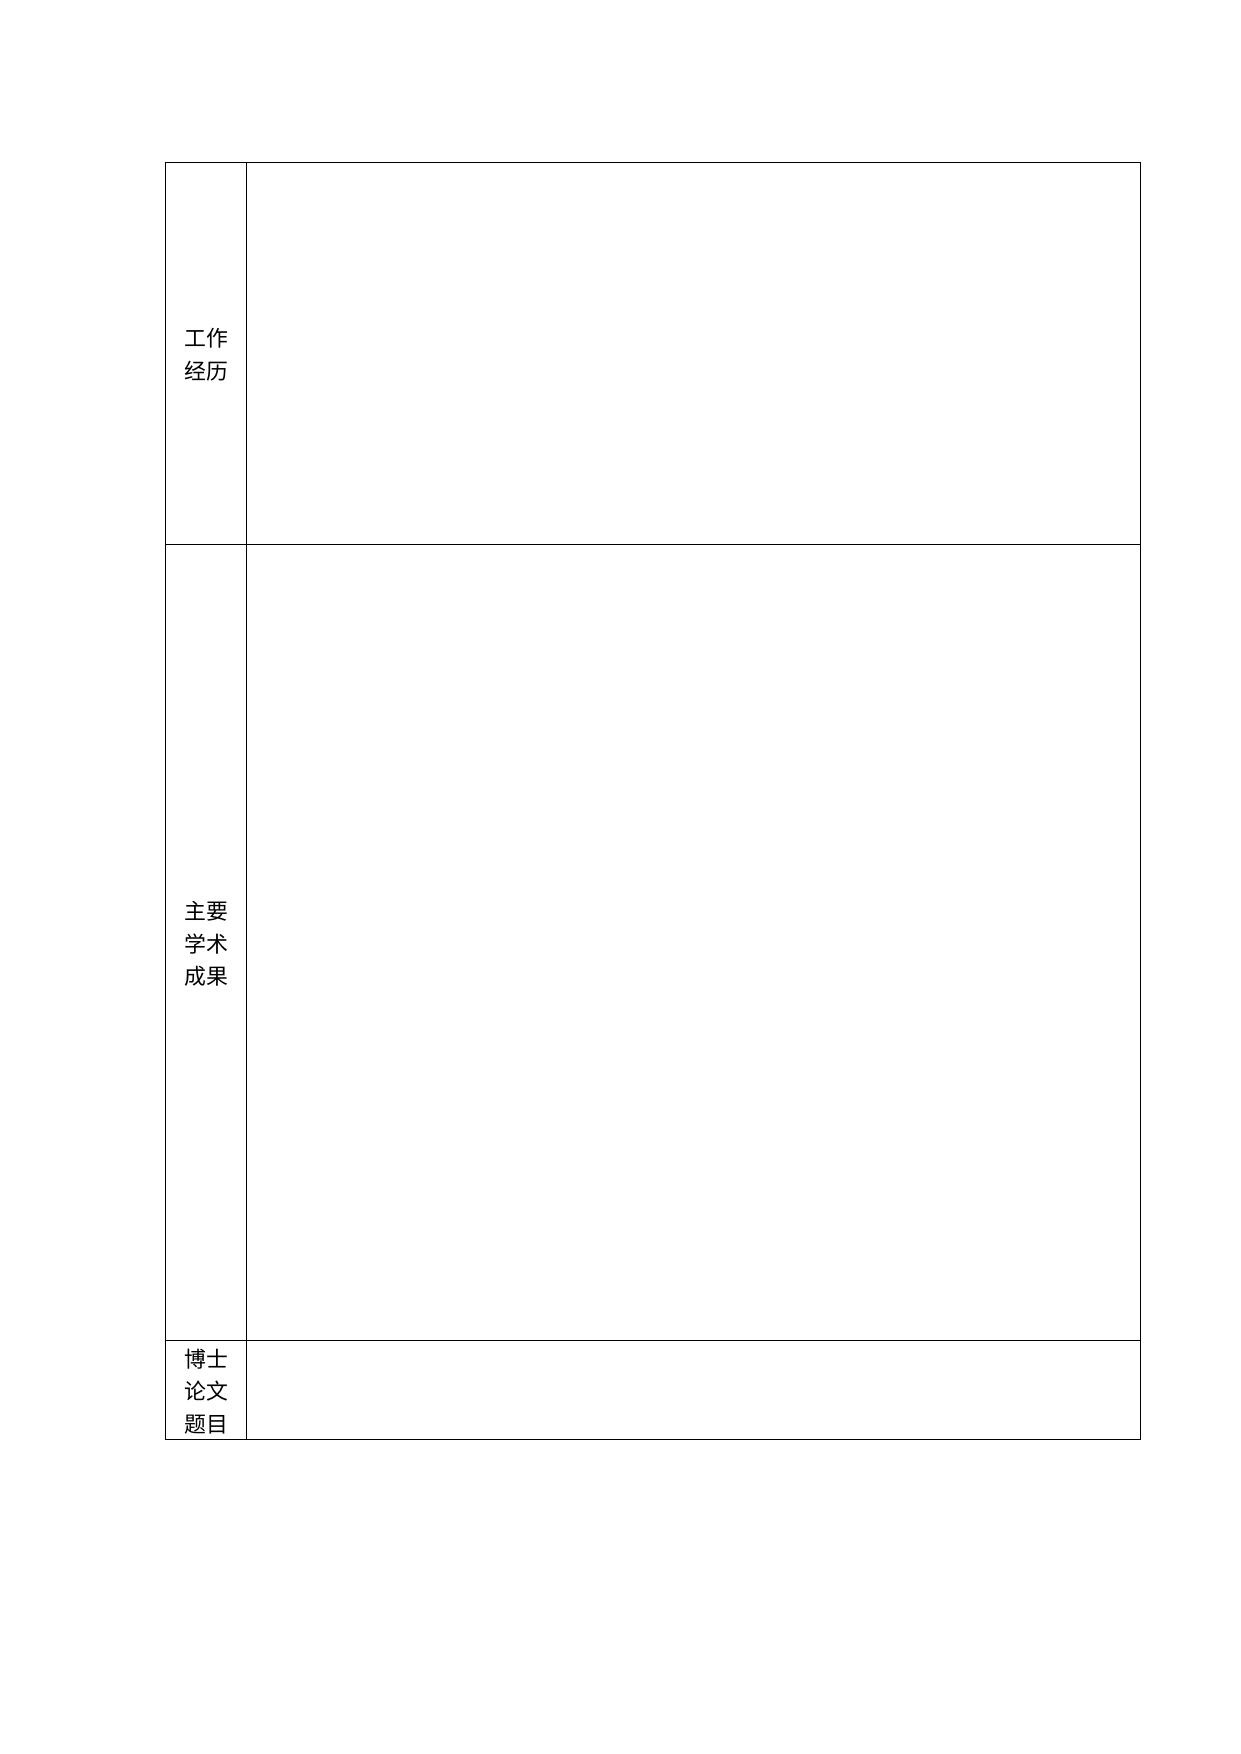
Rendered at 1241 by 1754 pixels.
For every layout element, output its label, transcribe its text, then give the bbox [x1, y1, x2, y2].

table_cell [247, 163, 1140, 544]
table_cell 博士论文题目 [166, 1341, 246, 1439]
table_cell 主要学术成果 [166, 545, 246, 1340]
table_cell [247, 1341, 1140, 1439]
table_cell 工作 经历 [166, 163, 246, 544]
table_cell [247, 545, 1140, 1340]
